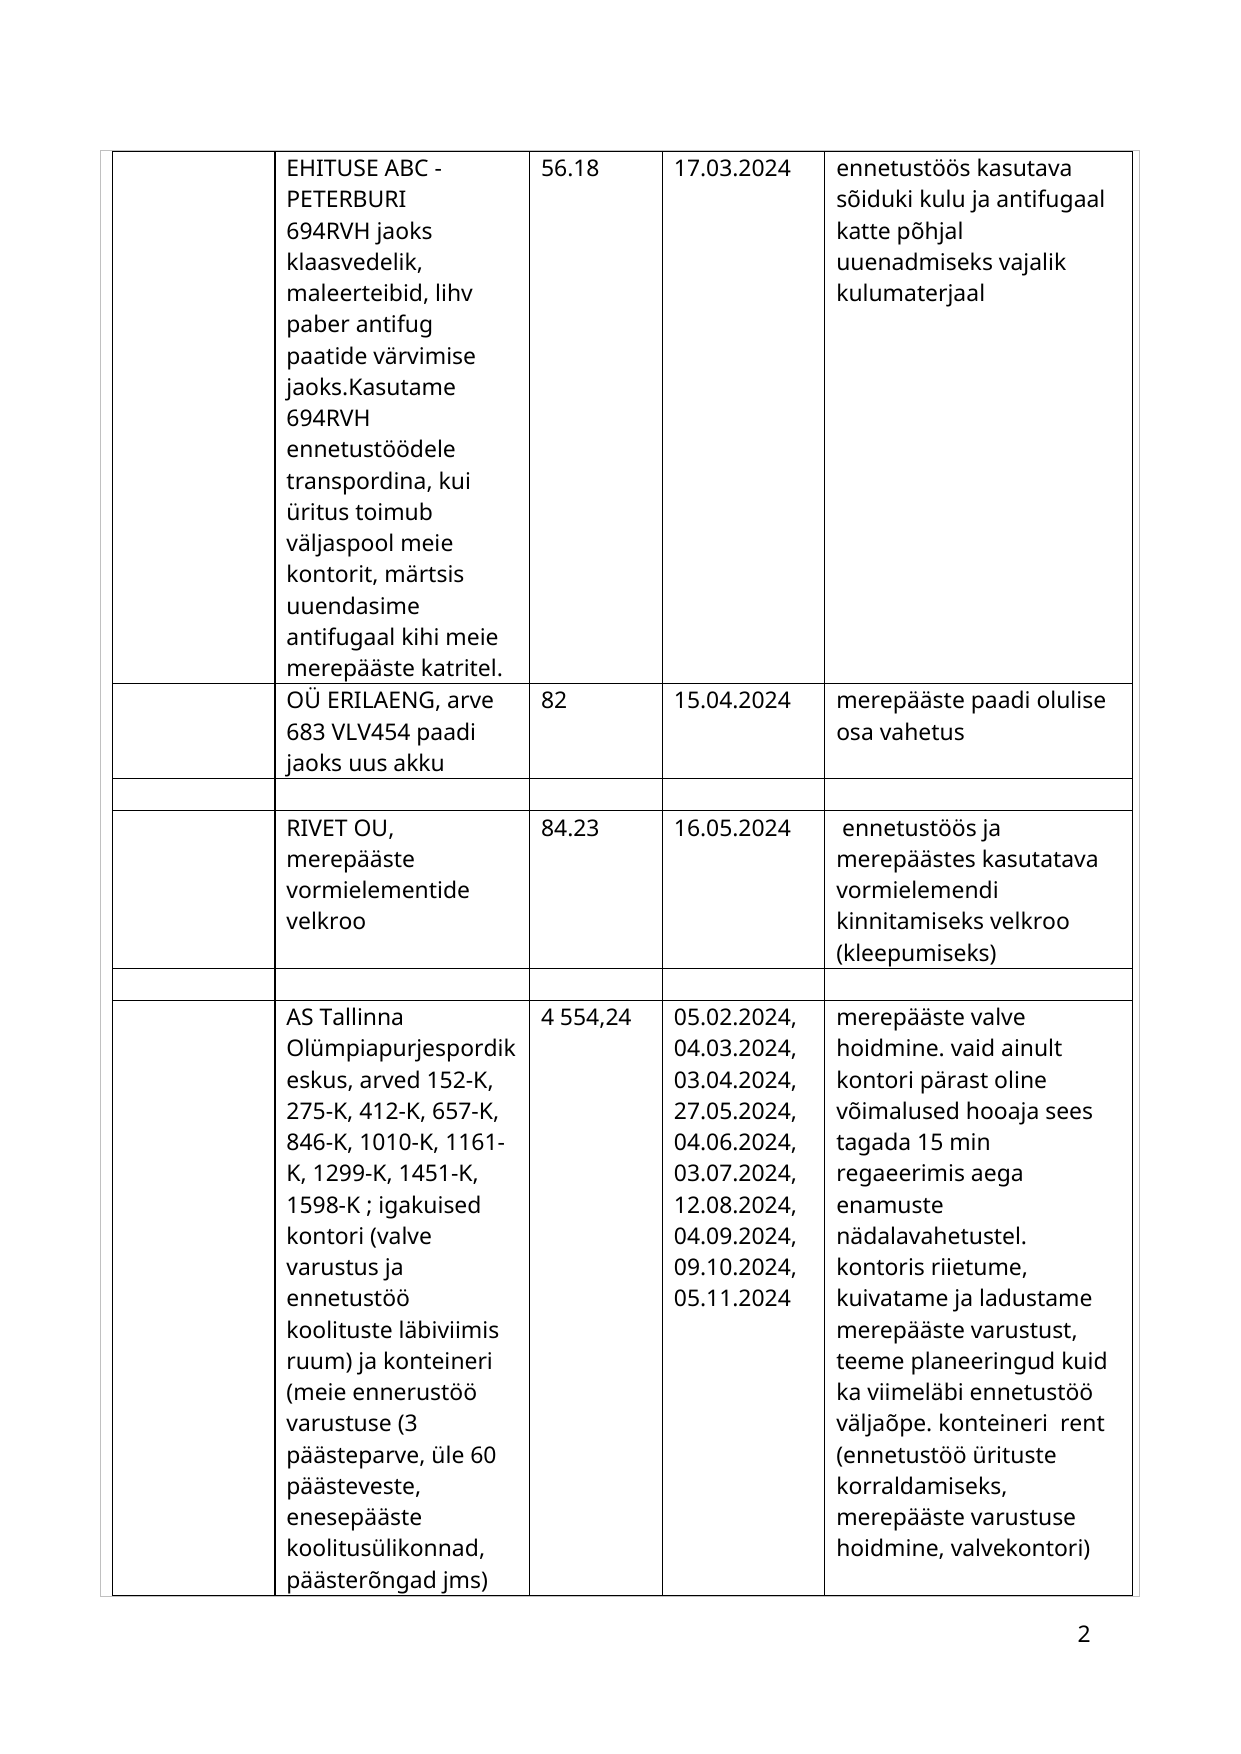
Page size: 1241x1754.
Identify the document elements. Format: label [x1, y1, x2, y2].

table_cell [825, 1001, 1132, 1595]
table_cell [276, 969, 529, 1000]
table_cell [530, 779, 662, 810]
table_cell [276, 684, 529, 778]
table_cell [825, 779, 1132, 810]
table_cell [113, 811, 274, 968]
table_cell [113, 1001, 274, 1595]
table_cell [663, 811, 824, 968]
table_cell [825, 684, 1132, 778]
table_cell [276, 1001, 529, 1595]
table_cell [530, 152, 662, 683]
table_cell [1133, 151, 1139, 1596]
table_cell [113, 779, 274, 810]
table_cell [113, 152, 274, 683]
table_cell [276, 779, 529, 810]
table_cell [530, 969, 662, 1000]
table_cell [825, 152, 1132, 683]
table_cell [530, 811, 662, 968]
table_cell [663, 969, 824, 1000]
table_cell [663, 1001, 824, 1595]
table_cell [113, 684, 274, 778]
table_cell [825, 811, 1132, 968]
table_cell [530, 684, 662, 778]
table_cell [276, 811, 529, 968]
table_cell [663, 684, 824, 778]
table_cell [663, 152, 824, 683]
table_cell [530, 1001, 662, 1595]
table_cell [663, 779, 824, 810]
table_cell [113, 969, 274, 1000]
table_cell [276, 152, 529, 683]
table_cell [101, 151, 112, 1596]
table_cell [825, 969, 1132, 1000]
